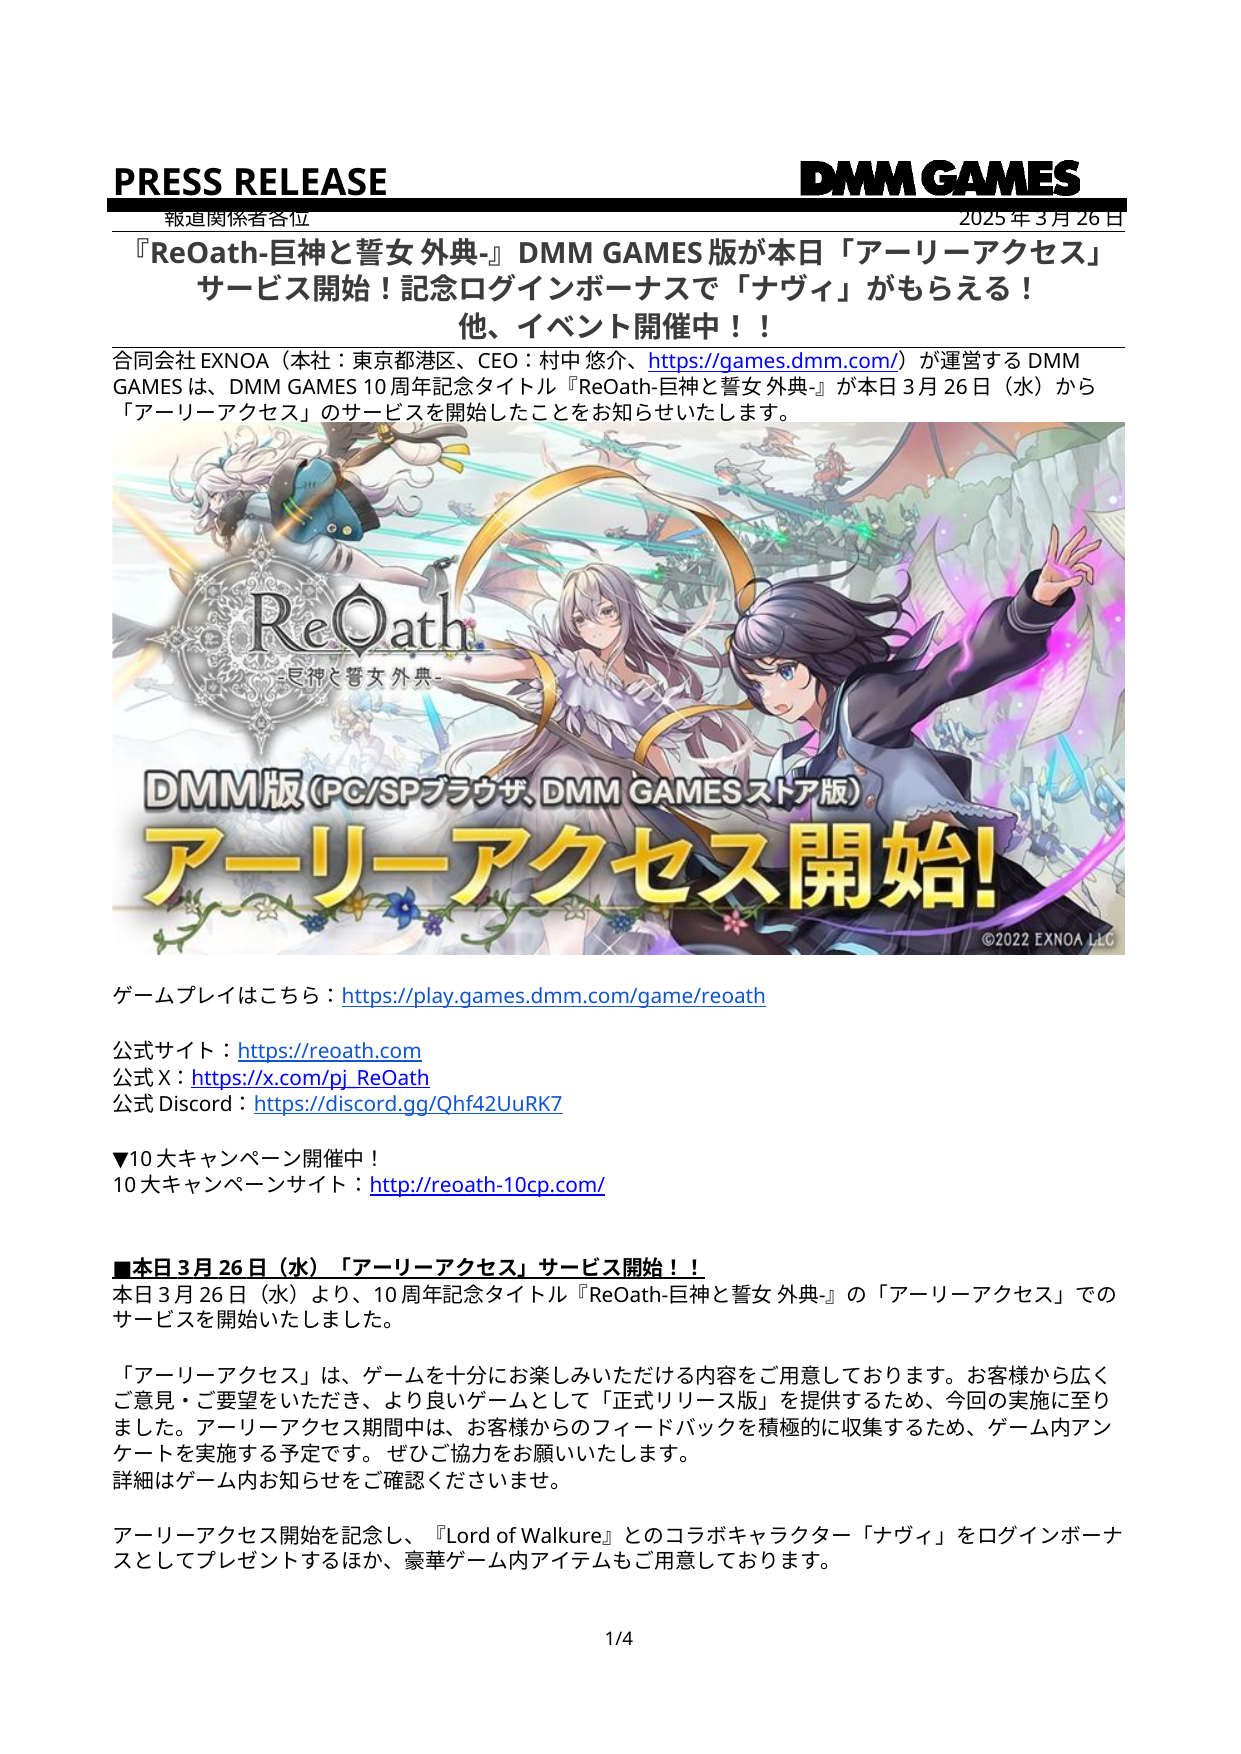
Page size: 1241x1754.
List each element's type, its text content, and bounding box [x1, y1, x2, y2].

text 公式サイト：https://reoath.com [112, 1037, 1125, 1064]
text 詳細はゲーム内お知らせをご確認くださいませ。 [112, 1467, 1125, 1494]
text アーリーアクセス開始を記念し、『Lord of Walkure』とのコラボキャラクター「ナヴィ」をログインボーナスとしてプレゼントするほか、豪華ゲーム内アイテムもご用意しております。 [112, 1522, 1125, 1575]
text ▼10大キャンペーン開催中！ [112, 1145, 1125, 1171]
text 10大キャンペーンサイト：http://reoath-10cp.com/ [112, 1171, 1125, 1198]
text ■本日3月26日（水）「アーリーアクセス」サービス開始！！ [112, 1254, 1125, 1281]
text 報道関係者各位 2025年3月26日 [112, 212, 1125, 231]
text 「アーリーアクセス」は、ゲームを十分にお楽しみいただける内容をご用意しております。お客様から広くご意見・ご要望をいただき、より良いゲームとして「正式リリース版」を提供するため、今回の実施に至りました。アーリーアクセス期間中は、お客様からのフィードバックを積極的に収集するため、ゲーム内アンケートを実施する予定です。 ぜひご協力をお願いいたします。 [112, 1362, 1125, 1467]
text 他、イベント開催中！！ [112, 305, 1125, 347]
picture [112, 422, 1125, 955]
text 『ReOath-巨神と誓女 外典-』DMM GAMES版が本日「アーリーアクセス」サービス開始！記念ログインボーナスで「ナヴィ」がもらえる！ [112, 232, 1125, 305]
text 本日3月26日（水）より、10周年記念タイトル『ReOath-巨神と誓女 外典-』の「アーリーアクセス」でのサービスを開始いたしました。 [112, 1281, 1125, 1334]
text 合同会社EXNOA（本社：東京都港区、CEO：村中 悠介、https://games.dmm.com/）が運営するDMM GAMESは、DMM GAMES 10周年記念タイトル『ReOath-巨神と誓女 外典-』が本日3月26日（水）から「アーリーアクセス」のサービスを開始したことをお知らせいたします。 [112, 348, 1125, 422]
text ゲームプレイはこちら：https://play.games.dmm.com/game/reoath [112, 983, 1125, 1009]
text 公式X：https://x.com/pj_ReOath [112, 1064, 1125, 1090]
text 公式Discord：https://discord.gg/Qhf42UuRK7 [112, 1090, 1125, 1117]
picture [800, 160, 1080, 196]
